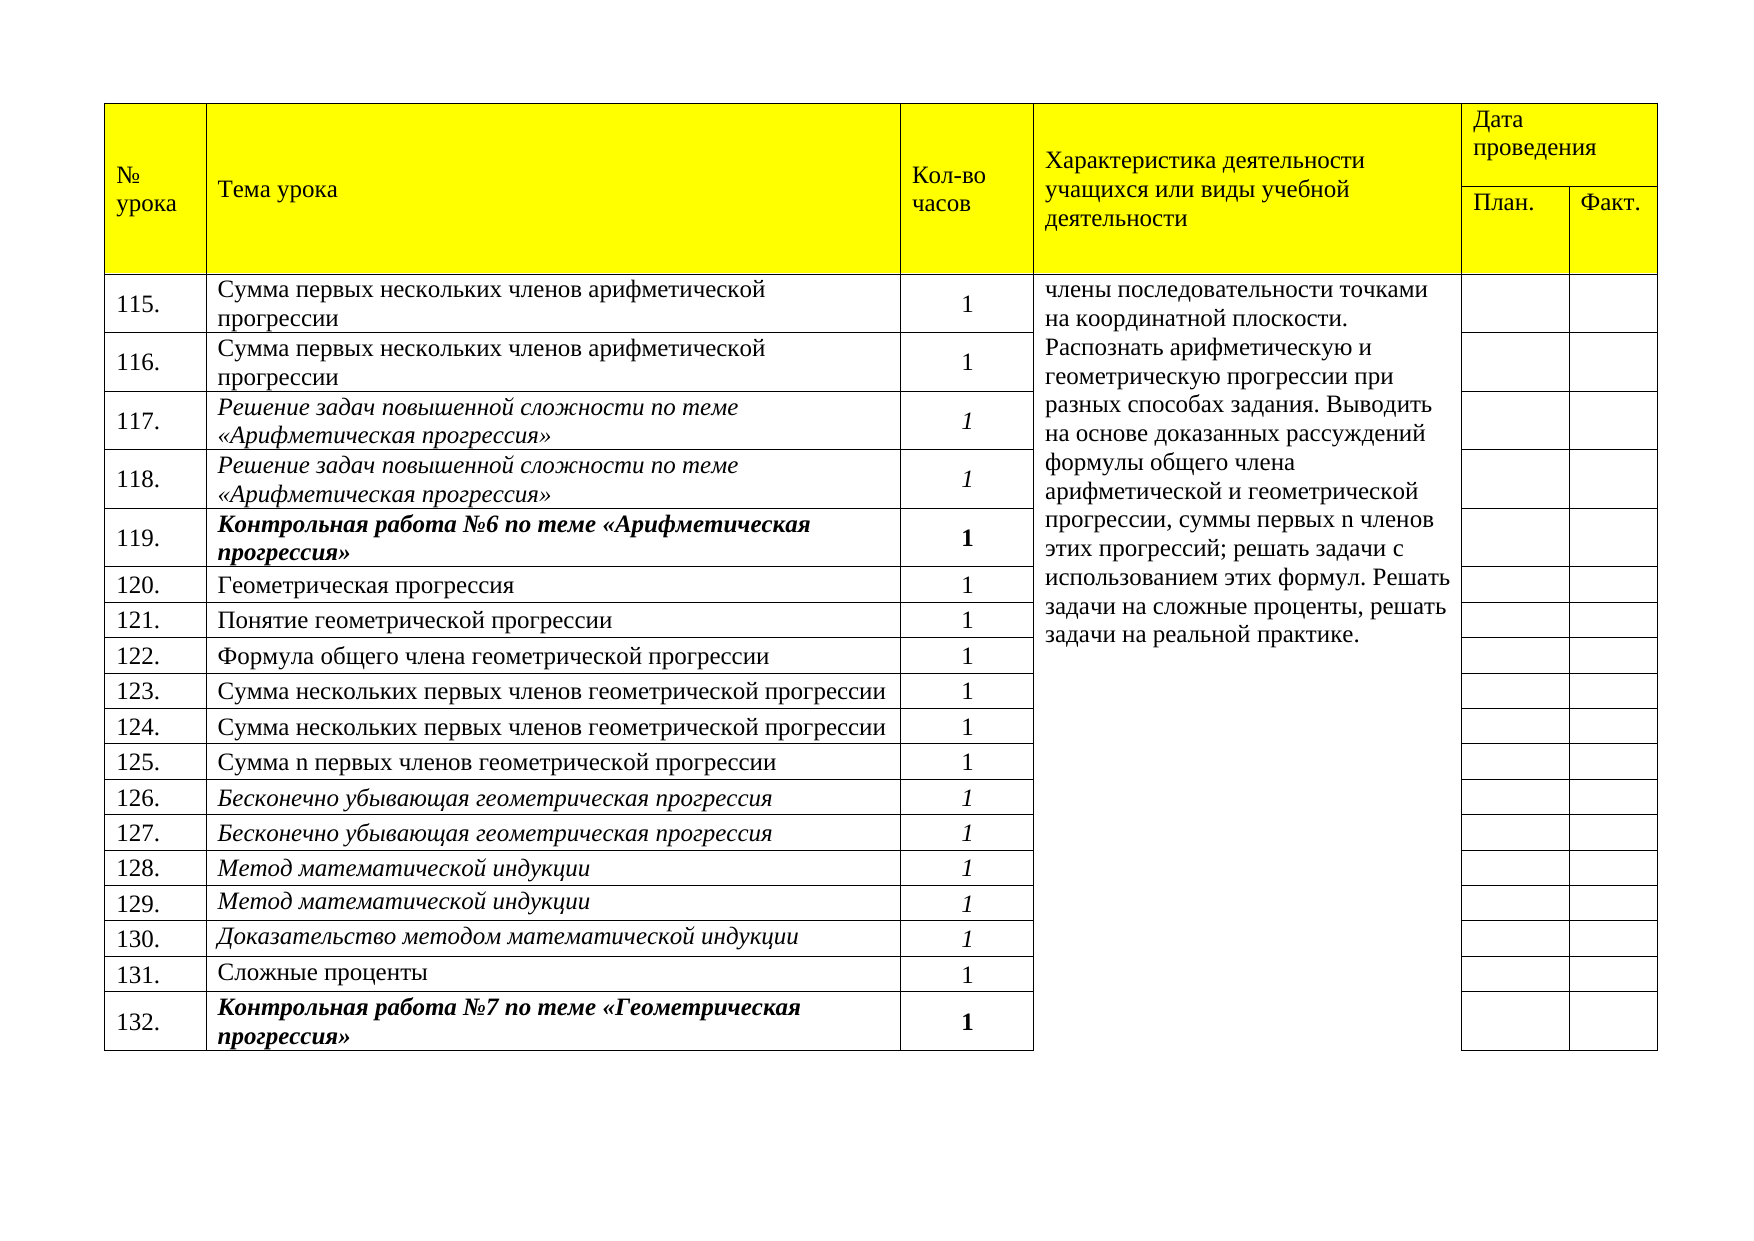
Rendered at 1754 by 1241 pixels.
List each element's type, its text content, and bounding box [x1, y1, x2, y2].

table_cell Бесконечно убывающая геометрическая прогрессия [207, 780, 900, 814]
table_cell Сумма первых нескольких членов арифметической прогрессии [207, 275, 900, 332]
table_cell 1 [901, 392, 1033, 449]
table_cell [1462, 674, 1569, 708]
table_cell [1462, 744, 1569, 779]
table_cell [105, 921, 206, 956]
table_cell [1570, 333, 1657, 391]
table_cell 1 [901, 851, 1033, 885]
table_cell Сумма нескольких первых членов геометрической прогрессии [207, 674, 900, 708]
table_header Дата проведения [1462, 104, 1657, 186]
table_cell [105, 392, 206, 449]
table_cell [1462, 392, 1569, 449]
table_cell [105, 780, 206, 814]
table_cell [1570, 567, 1657, 602]
table_cell [1462, 992, 1569, 1050]
table_cell 1 [901, 275, 1033, 332]
table_cell [1462, 921, 1569, 956]
table_cell [1570, 509, 1657, 566]
table_cell [1570, 392, 1657, 449]
table_cell [105, 333, 206, 391]
table_cell [105, 603, 206, 637]
table_cell [1462, 333, 1569, 391]
table_cell Доказательство методом математической индукции [207, 921, 900, 956]
table_cell Сумма n первых членов геометрической прогрессии [207, 744, 900, 779]
table_cell [1462, 709, 1569, 743]
table_cell [105, 638, 206, 672]
table_cell [1570, 921, 1657, 956]
table_cell Решение задач повышенной сложности по теме «Арифметическая прогрессия» [207, 392, 900, 449]
table_cell [1570, 992, 1657, 1050]
table_cell Решение задач повышенной сложности по теме «Арифметическая прогрессия» [207, 450, 900, 508]
table_cell 1 [901, 709, 1033, 743]
table_cell [1462, 450, 1569, 508]
table_cell Бесконечно убывающая геометрическая прогрессия [207, 815, 900, 849]
table_cell [1570, 709, 1657, 743]
table_cell [1462, 567, 1569, 602]
table_cell [105, 851, 206, 885]
table_cell [1570, 886, 1657, 920]
table_cell 1 [901, 744, 1033, 779]
table_cell 1 [901, 921, 1033, 956]
table_header № урока [105, 104, 206, 273]
table_cell 1 [901, 674, 1033, 708]
table_cell 1 [901, 450, 1033, 508]
table_cell Контрольная работа №7 по теме «Геометрическая прогрессия» [207, 992, 900, 1050]
table_cell [1570, 638, 1657, 672]
table_cell [1462, 851, 1569, 885]
table_cell [1462, 509, 1569, 566]
table_cell [1570, 957, 1657, 991]
table_cell [1462, 603, 1569, 637]
table_cell Факт. [1570, 187, 1657, 273]
table_cell Метод математической индукции [207, 886, 900, 920]
table_header Кол-во часов [901, 104, 1033, 273]
table_cell [105, 509, 206, 566]
table_cell [105, 709, 206, 743]
table_cell 1 [901, 603, 1033, 637]
table_cell Метод математической индукции [207, 851, 900, 885]
table_cell Понятие геометрической прогрессии [207, 603, 900, 637]
table_cell [1462, 780, 1569, 814]
table_cell [1570, 815, 1657, 849]
table_cell 1 [901, 957, 1033, 991]
table_cell [105, 744, 206, 779]
table_cell [105, 957, 206, 991]
table_cell [1570, 851, 1657, 885]
table_cell [1570, 744, 1657, 779]
table_cell 1 [901, 780, 1033, 814]
table_cell Геометрическая прогрессия [207, 567, 900, 602]
table_cell [1570, 674, 1657, 708]
table_cell 1 [901, 509, 1033, 566]
table_cell [105, 450, 206, 508]
table_cell Формула общего члена геометрической прогрессии [207, 638, 900, 672]
table_header Характеристика деятельности учащихся или виды учебной деятельности [1034, 104, 1461, 273]
table_cell [1462, 638, 1569, 672]
table_cell [105, 992, 206, 1050]
table_cell [1462, 957, 1569, 991]
table_cell [105, 567, 206, 602]
table_cell [105, 886, 206, 920]
table_cell [1570, 780, 1657, 814]
table_cell [1462, 886, 1569, 920]
table_cell [105, 674, 206, 708]
table_cell 1 [901, 992, 1033, 1050]
table_cell [1570, 275, 1657, 332]
table_cell 1 [901, 567, 1033, 602]
table_header Тема урока [207, 104, 900, 273]
table_cell 1 [901, 886, 1033, 920]
table_cell [1570, 450, 1657, 508]
table_cell [105, 815, 206, 849]
table_cell [1462, 275, 1569, 332]
table_cell [1570, 603, 1657, 637]
table_cell План. [1462, 187, 1569, 273]
table_cell Сумма нескольких первых членов геометрической прогрессии [207, 709, 900, 743]
table_cell Контрольная работа №6 по теме «Арифметическая прогрессия» [207, 509, 900, 566]
table_cell [1462, 815, 1569, 849]
table_cell [105, 275, 206, 332]
table_cell Сложные проценты [207, 957, 900, 991]
table_cell 1 [901, 333, 1033, 391]
table_cell 1 [901, 638, 1033, 672]
table_cell 1 [901, 815, 1033, 849]
table_cell Сумма первых нескольких членов арифметической прогрессии [207, 333, 900, 391]
